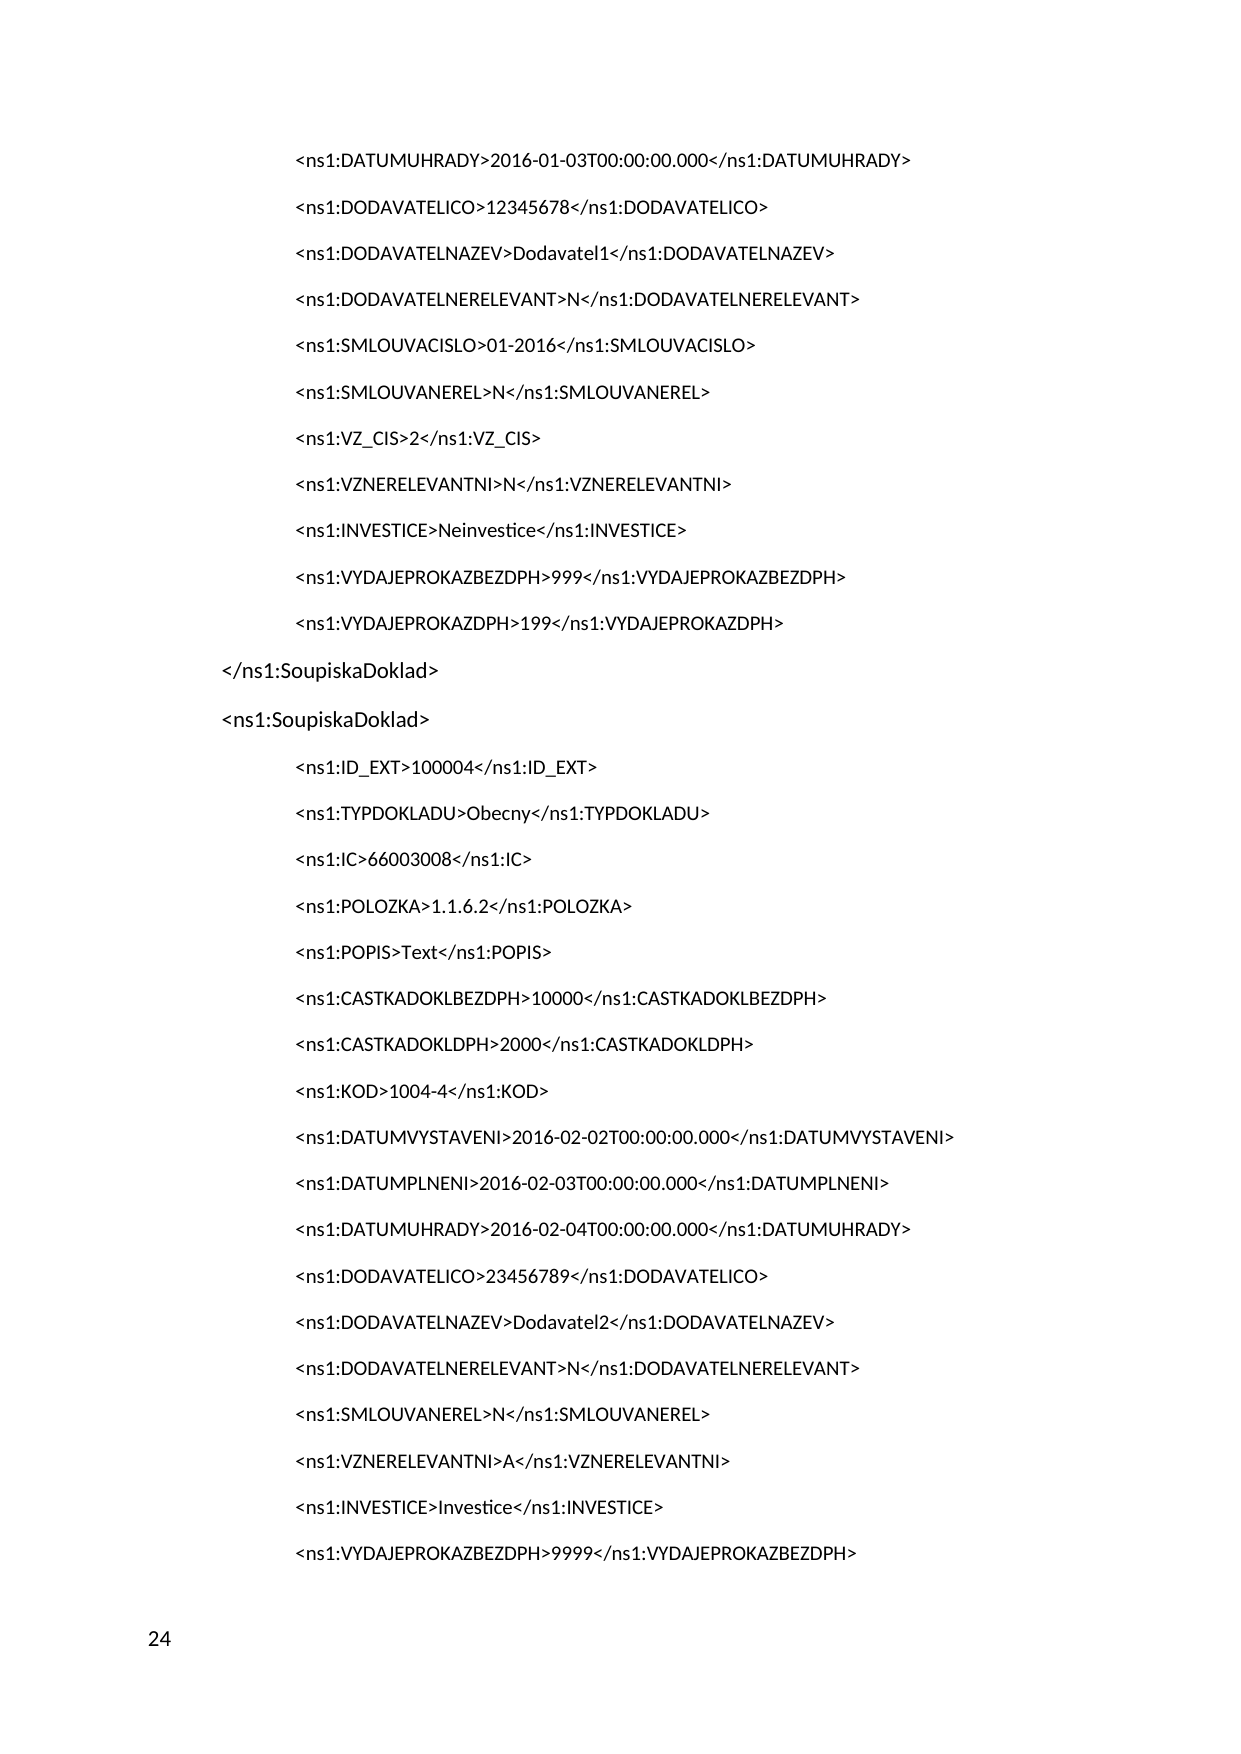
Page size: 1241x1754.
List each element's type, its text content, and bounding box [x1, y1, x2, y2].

text <ns1:DATUMPLNENI>2016-02-03T00:00:00.000</ns1:DATUMPLNENI> [295, 1170, 1093, 1196]
text <ns1:DATUMUHRADY>2016-02-04T00:00:00.000</ns1:DATUMUHRADY> [295, 1217, 1093, 1242]
text <ns1:CASTKADOKLBEZDPH>10000</ns1:CASTKADOKLBEZDPH> [295, 985, 1093, 1011]
text <ns1:DODAVATELNERELEVANT>N</ns1:DODAVATELNERELEVANT> [295, 286, 1093, 312]
text <ns1:SoupiskaDoklad> [148, 705, 1093, 733]
text </ns1:SoupiskaDoklad> [148, 656, 1093, 684]
text <ns1:VZNERELEVANTNI>N</ns1:VZNERELEVANTNI> [295, 471, 1093, 497]
text <ns1:SMLOUVANEREL>N</ns1:SMLOUVANEREL> [295, 1402, 1093, 1427]
text <ns1:POPIS>Text</ns1:POPIS> [295, 939, 1093, 964]
text <ns1:ID_EXT>100004</ns1:ID_EXT> [295, 754, 1093, 779]
text <ns1:DODAVATELICO>23456789</ns1:DODAVATELICO> [295, 1263, 1093, 1288]
text <ns1:VZ_CIS>2</ns1:VZ_CIS> [295, 425, 1093, 451]
text <ns1:VYDAJEPROKAZDPH>199</ns1:VYDAJEPROKAZDPH> [295, 610, 1093, 636]
text <ns1:VYDAJEPROKAZBEZDPH>9999</ns1:VYDAJEPROKAZBEZDPH> [295, 1540, 1093, 1566]
text <ns1:POLOZKA>1.1.6.2</ns1:POLOZKA> [295, 893, 1093, 918]
text <ns1:IC>66003008</ns1:IC> [295, 847, 1093, 872]
text <ns1:KOD>1004-4</ns1:KOD> [295, 1078, 1093, 1103]
text <ns1:CASTKADOKLDPH>2000</ns1:CASTKADOKLDPH> [295, 1032, 1093, 1057]
text <ns1:DODAVATELICO>12345678</ns1:DODAVATELICO> [295, 194, 1093, 219]
text <ns1:INVESTICE>Investice</ns1:INVESTICE> [295, 1494, 1093, 1519]
text <ns1:VZNERELEVANTNI>A</ns1:VZNERELEVANTNI> [295, 1448, 1093, 1473]
text <ns1:DODAVATELNERELEVANT>N</ns1:DODAVATELNERELEVANT> [295, 1355, 1093, 1381]
text <ns1:VYDAJEPROKAZBEZDPH>999</ns1:VYDAJEPROKAZBEZDPH> [295, 564, 1093, 589]
text <ns1:DATUMVYSTAVENI>2016-02-02T00:00:00.000</ns1:DATUMVYSTAVENI> [295, 1124, 1093, 1149]
text <ns1:TYPDOKLADU>Obecny</ns1:TYPDOKLADU> [295, 800, 1093, 826]
text <ns1:DATUMUHRADY>2016-01-03T00:00:00.000</ns1:DATUMUHRADY> [295, 148, 1093, 173]
text <ns1:DODAVATELNAZEV>Dodavatel2</ns1:DODAVATELNAZEV> [295, 1309, 1093, 1334]
text <ns1:INVESTICE>Neinvestice</ns1:INVESTICE> [295, 518, 1093, 543]
text <ns1:SMLOUVACISLO>01-2016</ns1:SMLOUVACISLO> [295, 333, 1093, 358]
text <ns1:SMLOUVANEREL>N</ns1:SMLOUVANEREL> [295, 379, 1093, 404]
text <ns1:DODAVATELNAZEV>Dodavatel1</ns1:DODAVATELNAZEV> [295, 240, 1093, 266]
